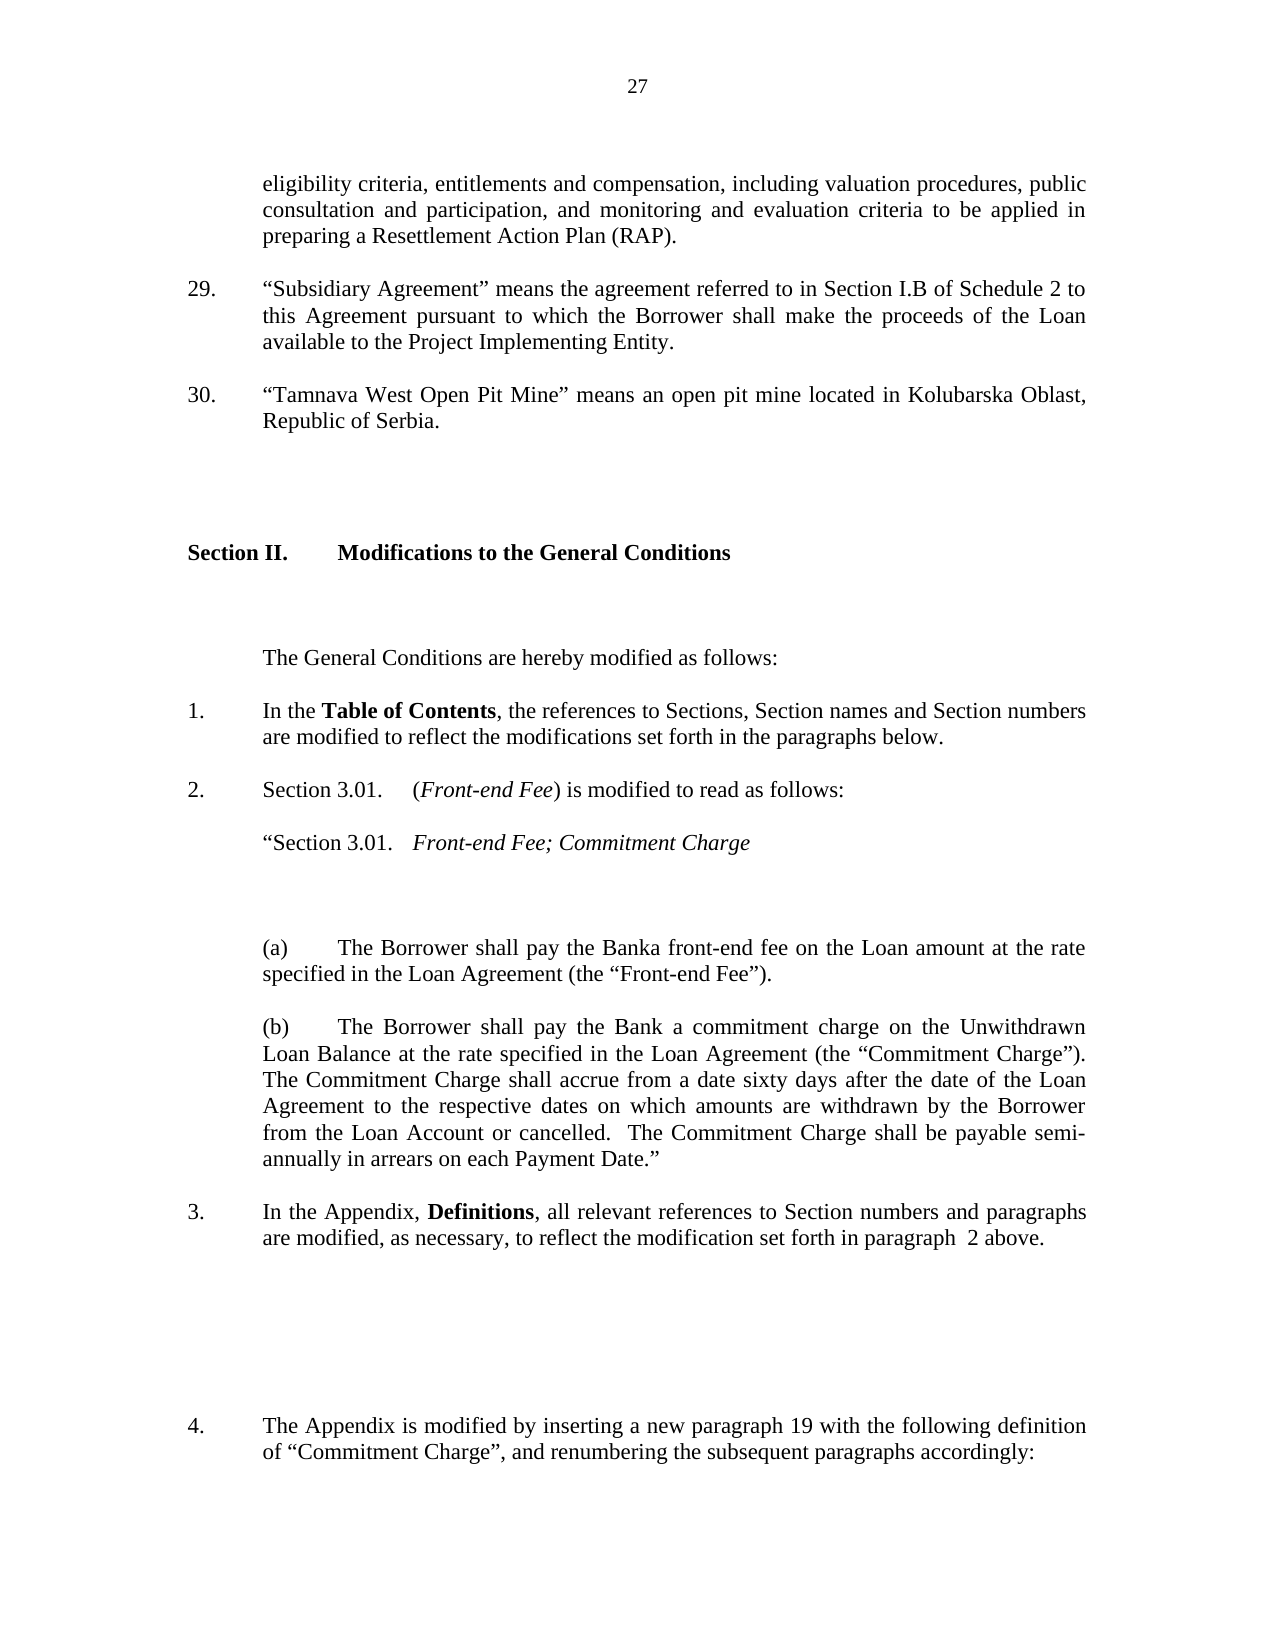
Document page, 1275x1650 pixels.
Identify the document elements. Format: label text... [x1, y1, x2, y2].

list In the Table of Contents, the references to Sections, Section names and Section numbers are modified to reflect the modifications set forth in the paragraphs below. [187, 697, 1087, 750]
text “Section 3.01. Front-end Fee; Commitment Charge [262, 829, 1087, 855]
text 3. In the Appendix, Definitions, all relevant references to Section numbers and paragraphs are modified, as necessary, to reflect the modification set forth in paragraph 2 above. [187, 1198, 1087, 1250]
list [187, 170, 1087, 249]
list The Borrower shall pay the Bank a commitment charge on the Unwithdrawn Loan Balance at the rate specified in the Loan Agreement (the “Commitment Charge”). The Commitment Charge shall accrue from a date sixty days after the date of the Loan Agreement to the respective dates on which amounts are withdrawn by the Borrower from the Loan Account or cancelled. The Commitment Charge shall be payable semi-annually in arrears on each Payment Date.” [262, 1013, 1087, 1171]
list The Borrower shall pay the Banka front-end fee on the Loan amount at the rate specified in the Loan Agreement (the “Front-end Fee”). [262, 934, 1087, 987]
list “Subsidiary Agreement” means the agreement referred to in Section I.B of Schedule 2 to this Agreement pursuant to which the Borrower shall make the proceeds of the Loan available to the Project Implementing Entity. [187, 275, 1087, 354]
text Section II. Modifications to the General Conditions [187, 539, 1087, 565]
text 4. The Appendix is modified by inserting a new paragraph 19 with the following definition of “Commitment Charge”, and renumbering the subsequent paragraphs accordingly: [187, 1412, 1087, 1465]
text 2. Section 3.01. (Front-end Fee) is modified to read as follows: [187, 776, 1087, 802]
text The General Conditions are hereby modified as follows: [187, 644, 1087, 671]
list “Tamnava West Open Pit Mine” means an open pit mine located in Kolubarska Oblast, Republic of Serbia. [187, 381, 1087, 433]
